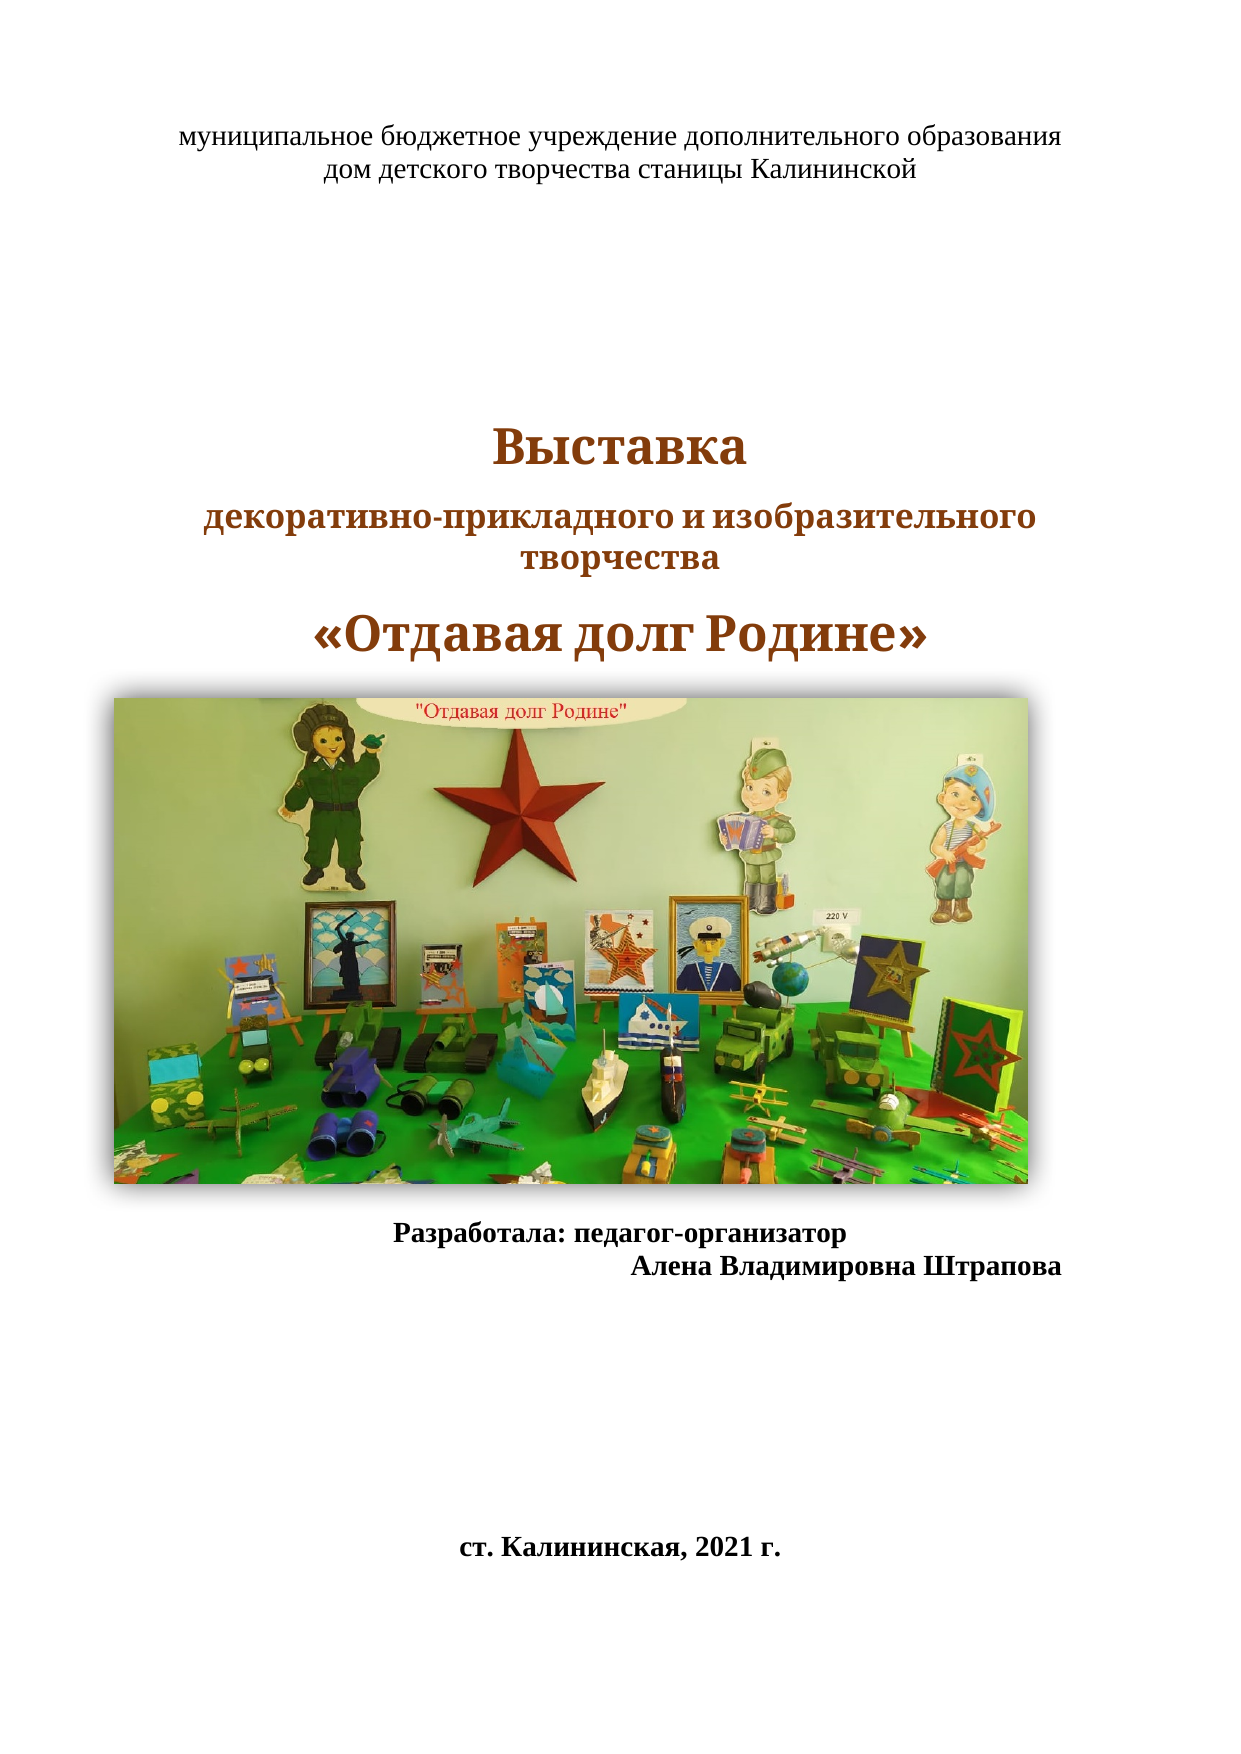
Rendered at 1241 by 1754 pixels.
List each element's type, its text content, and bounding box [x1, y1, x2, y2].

text дом детского творчества станицы Калининской [118, 152, 1122, 185]
text Выставка [118, 419, 1122, 477]
text декоративно-прикладного и изобразительного творчества [118, 498, 1122, 578]
text «Отдавая долг Родине» [118, 598, 1122, 666]
text ст. Калининская, 2021 г. [118, 1529, 1122, 1563]
text Алена Владимировна Штрапова [118, 1248, 1122, 1282]
picture [114, 698, 1028, 1184]
text муниципальное бюджетное учреждение дополнительного образования [118, 118, 1122, 152]
